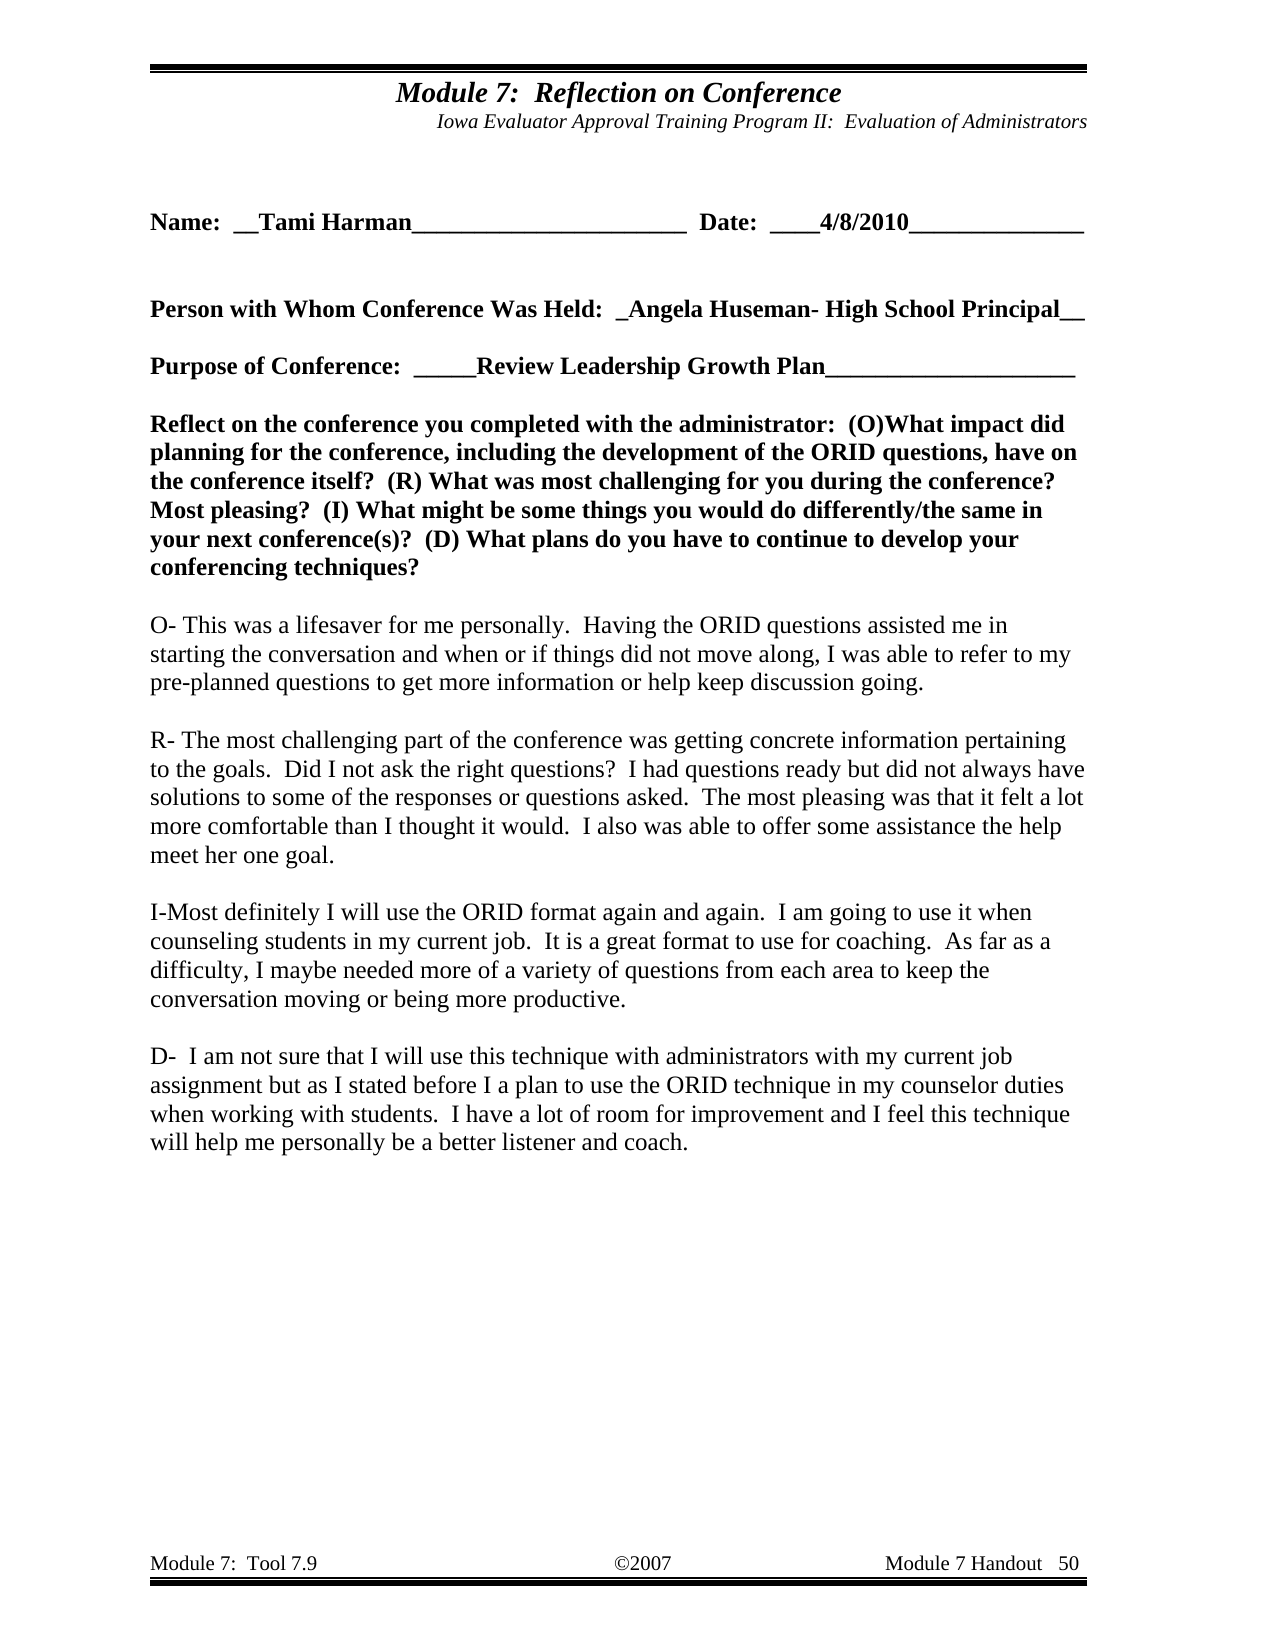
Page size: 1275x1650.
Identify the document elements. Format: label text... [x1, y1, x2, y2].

text Person with Whom Conference Was Held: _Angela Huseman- High School Principal__ [150, 294, 1087, 322]
text Reflect on the conference you completed with the administrator: (O)What impact did planning for the conference, including the development of the ORID questions, have on the conference itself? (R) What was most challenging for you during the conference? Most pleasing? (I) What might be some things you would do differently/the same in your next conference(s)? (D) What plans do you have to continue to develop your conferencing techniques? [150, 409, 1087, 581]
text D- I am not sure that I will use this technique with administrators with my current job assignment but as I stated before I a plan to use the ORID technique in my counselor duties when working with students. I have a lot of room for improvement and I feel this technique will help me personally be a better listener and coach. [150, 1041, 1087, 1156]
text I-Most definitely I will use the ORID format again and again. I am going to use it when counseling students in my current job. It is a great format to use for coaching. As far as a difficulty, I maybe needed more of a variety of questions from each area to keep the conversation moving or being more productive. [150, 897, 1087, 1012]
text Purpose of Conference: _____Review Leadership Growth Plan____________________ [150, 351, 1087, 380]
text Name: __Tami Harman______________________ Date: ____4/8/2010______________ [150, 207, 1087, 236]
text O- This was a lifesaver for me personally. Having the ORID questions assisted me in starting the conversation and when or if things did not move along, I was able to refer to my pre-planned questions to get more information or help keep discussion going. [150, 610, 1087, 696]
text R- The most challenging part of the conference was getting concrete information pertaining to the goals. Did I not ask the right questions? I had questions ready but did not always have solutions to some of the responses or questions asked. The most pleasing was that it felt a lot more comfortable than I thought it would. I also was able to offer some assistance the help meet her one goal. [150, 725, 1087, 869]
